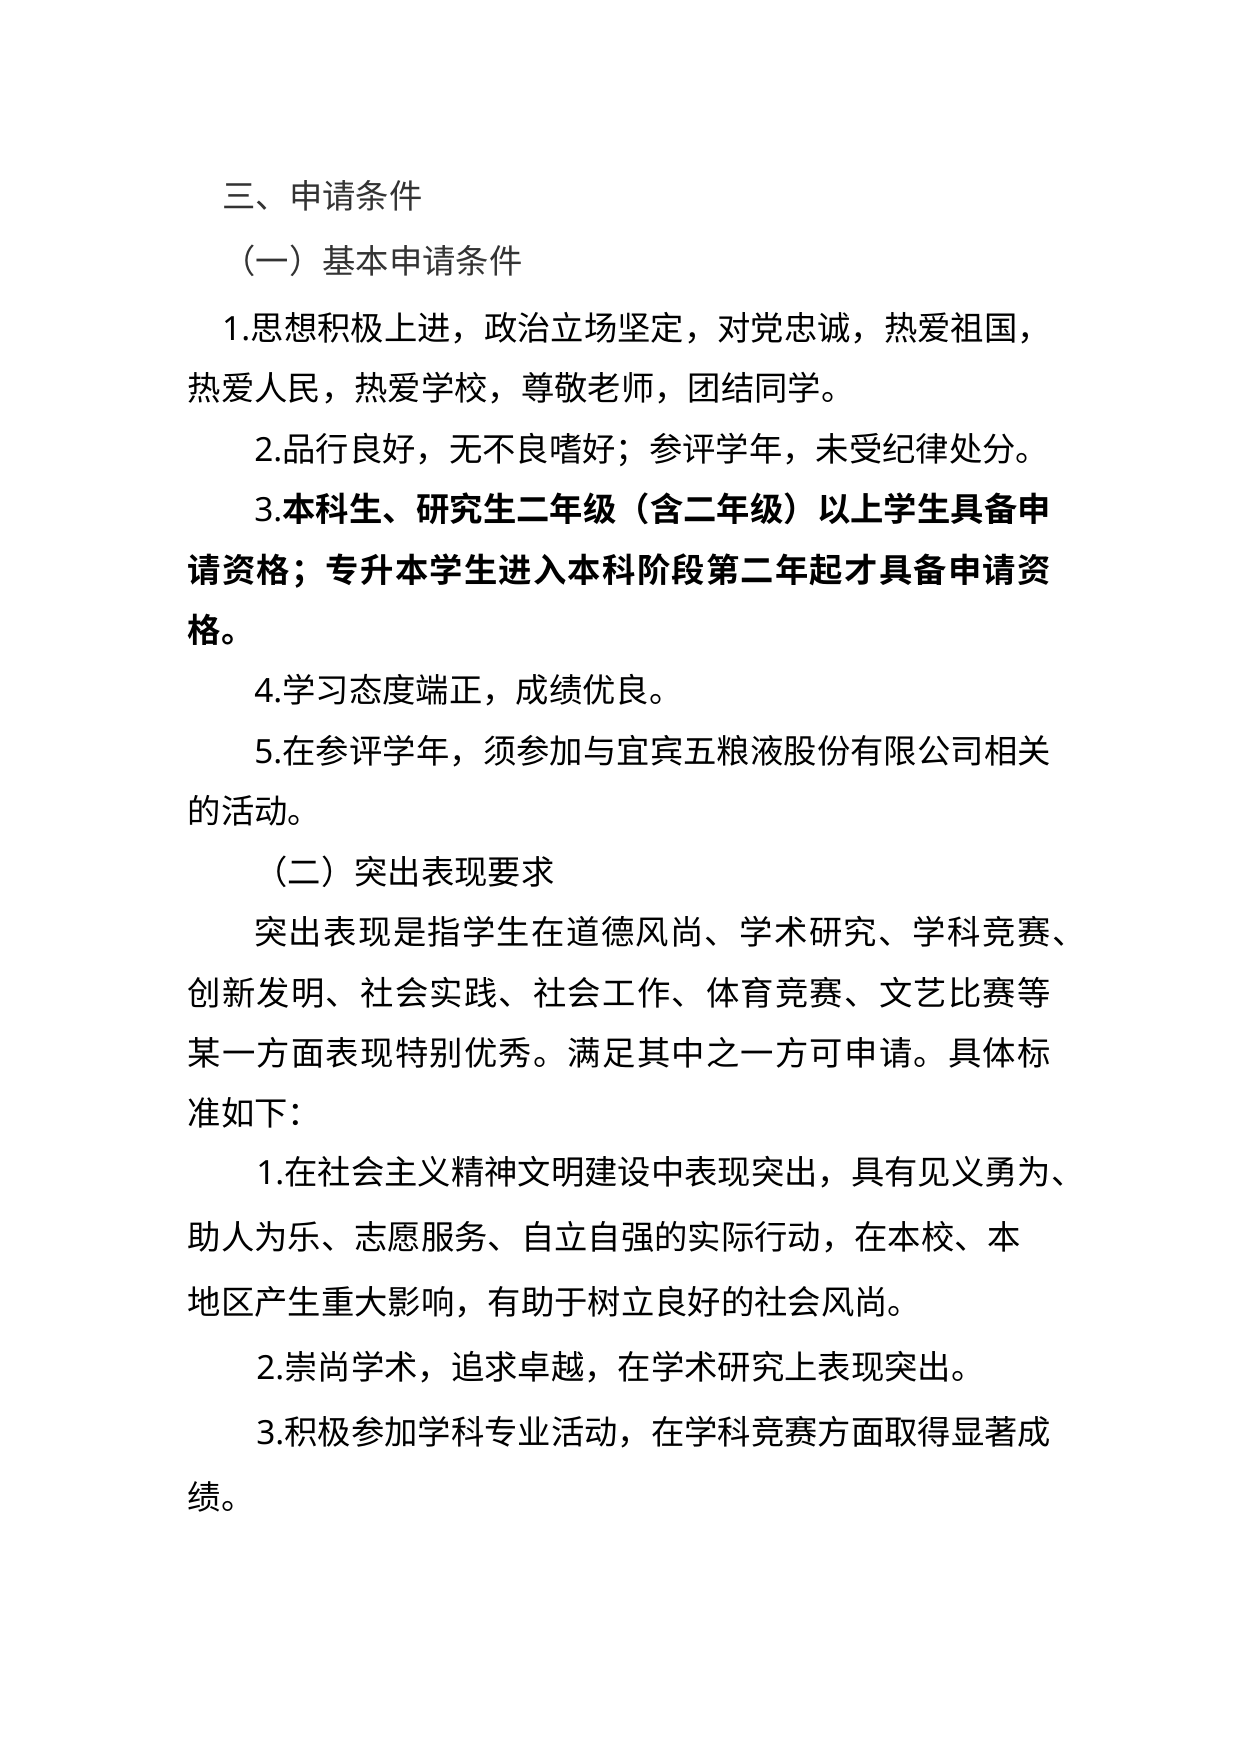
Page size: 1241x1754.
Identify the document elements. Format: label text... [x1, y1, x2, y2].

text 1.在社会主义精神文明建设中表现突出，具有见义勇为、助人为乐、志愿服务、自立自强的实际行动，在本校、本地区产生重大影响，有助于树立良好的社会风尚。 [187, 1138, 1053, 1333]
text 4.学习态度端正，成绩优良。 [187, 654, 1053, 715]
text 2.品行良好，无不良嗜好；参评学年，未受纪律处分。 [187, 413, 1053, 473]
text 5.在参评学年，须参加与宜宾五粮液股份有限公司相关的活动。 [187, 715, 1053, 836]
text （二）突出表现要求 [187, 836, 1053, 896]
text 突出表现是指学生在道德风尚、学术研究、学科竞赛、创新发明、社会实践、社会工作、体育竞赛、文艺比赛等某一方面表现特别优秀。满足其中之一方可申请。具体标准如下： [187, 896, 1053, 1138]
text 3.本科生、研究生二年级（含二年级）以上学生具备申请资格；专升本学生进入本科阶段第二年起才具备申请资格。 [187, 473, 1053, 654]
text 2.崇尚学术，追求卓越，在学术研究上表现突出。 [187, 1333, 1053, 1398]
text （一）基本申请条件 [187, 227, 1053, 292]
text 3.积极参加学科专业活动，在学科竞赛方面取得显著成绩。 [187, 1398, 1053, 1528]
text 三、申请条件 [187, 162, 1053, 227]
text 1.思想积极上进，政治立场坚定，对党忠诚，热爱祖国，热爱人民，热爱学校，尊敬老师，团结同学。 [187, 292, 1053, 413]
